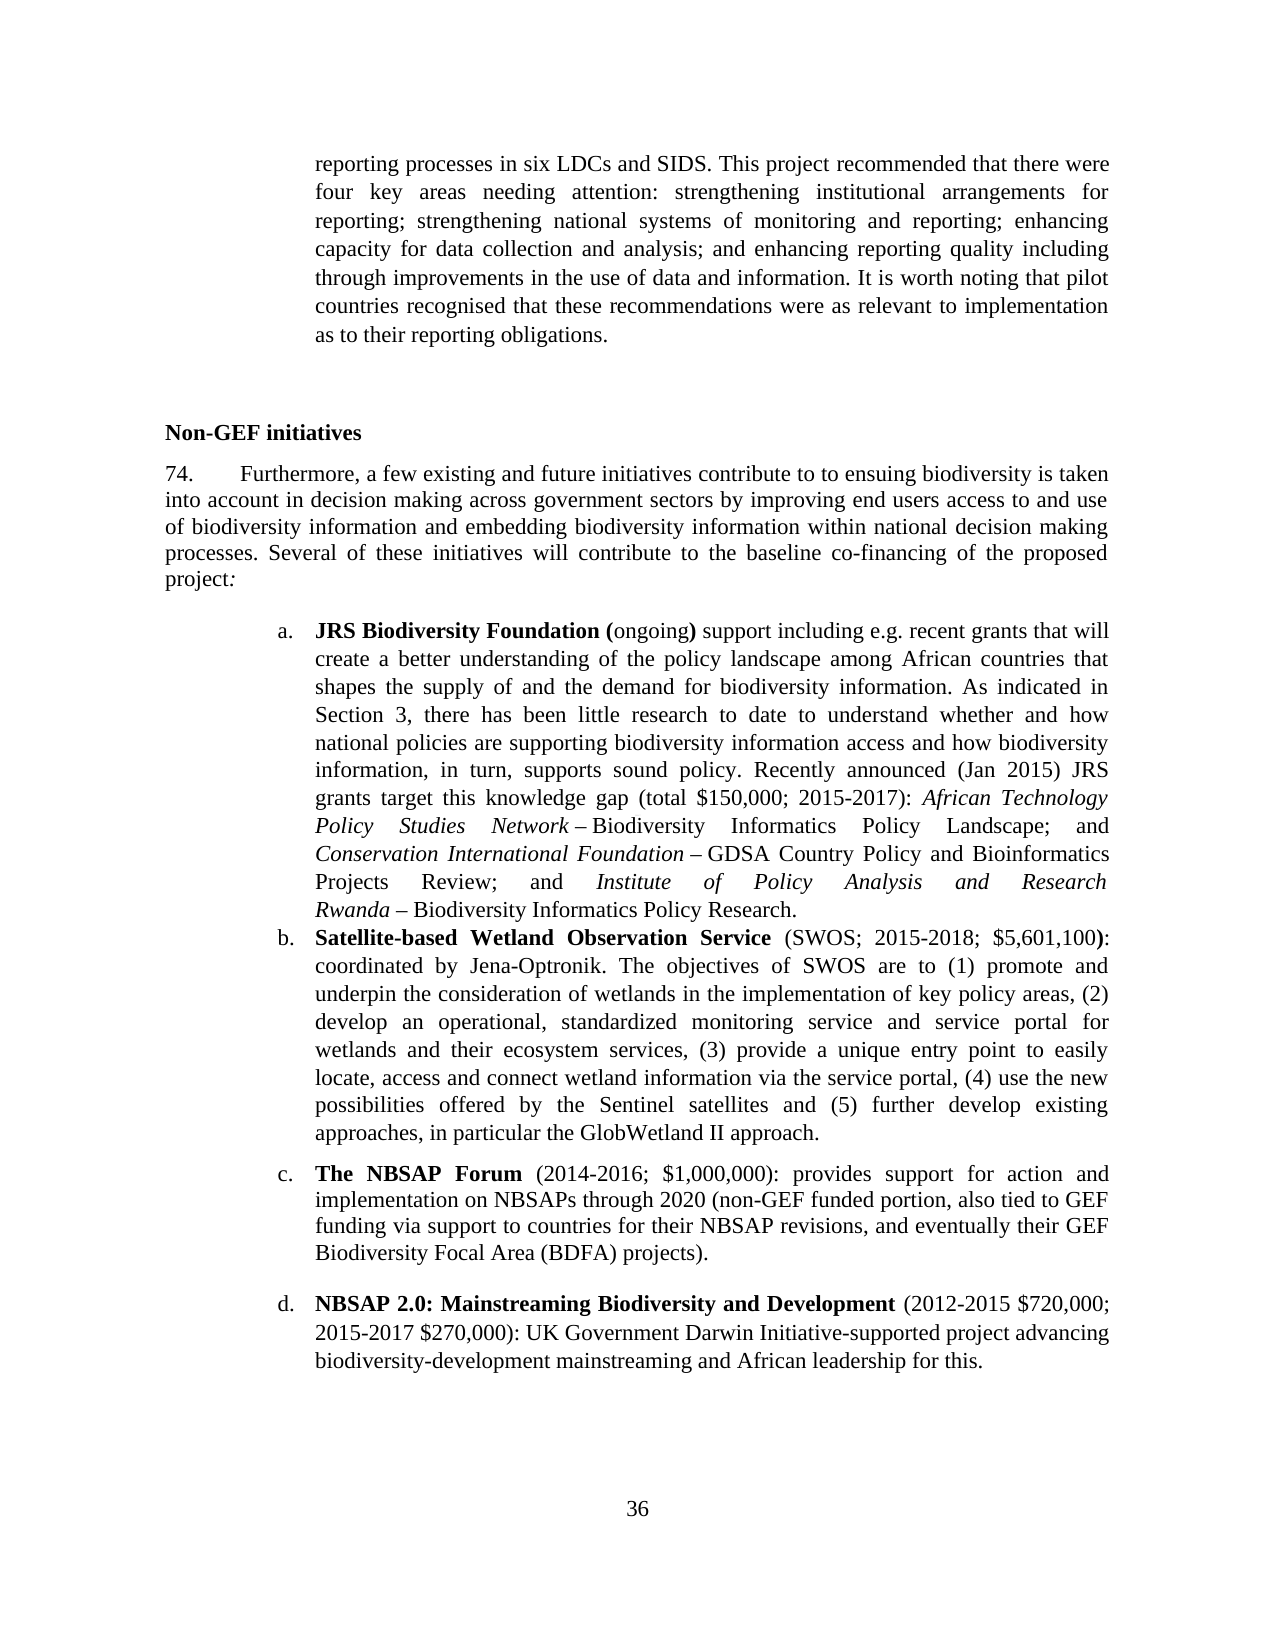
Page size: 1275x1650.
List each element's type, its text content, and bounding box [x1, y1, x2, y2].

list JRS Biodiversity Foundation (ongoing) support including e.g. recent grants that will create a better understanding of the policy landscape among African countries that shapes the supply of and the demand for biodiversity information. As indicated in Section 3, there has been little research to date to understand whether and how national policies are supporting biodiversity information access and how biodiversity information, in turn, supports sound policy. Recently announced (Jan 2015) JRS grants target this knowledge gap (total $150,000; 2015-2017): African Technology Policy Studies Network – Biodiversity Informatics Policy Landscape; and Conservation International Foundation – GDSA Country Policy and Bioinformatics Projects Review; and Institute of Policy Analysis and Research Rwanda – Biodiversity Informatics Policy Research. [277, 617, 1110, 922]
text Non-GEF initiatives [165, 419, 1110, 446]
text Furthermore, a few existing and future initiatives contribute to to ensuing biodiversity is taken into account in decision making across government sectors by improving end users access to and use of biodiversity information and embedding biodiversity information within national decision making processes. Several of these initiatives will contribute to the baseline co-financing of the proposed project: [165, 460, 1110, 592]
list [277, 150, 1110, 347]
list The NBSAP Forum (2014-2016; $1,000,000): provides support for action and implementation on NBSAPs through 2020 (non-GEF funded portion, also tied to GEF funding via support to countries for their NBSAP revisions, and eventually their GEF Biodiversity Focal Area (BDFA) projects). [277, 1160, 1110, 1265]
list Satellite-based Wetland Observation Service (SWOS; 2015-2018; $5,601,100): coordinated by Jena-Optronik. The objectives of SWOS are to (1) promote and underpin the consideration of wetlands in the implementation of key policy areas, (2) develop an operational, standardized monitoring service and service portal for wetlands and their ecosystem services, (3) provide a unique entry point to easily locate, access and connect wetland information via the service portal, (4) use the new possibilities offered by the Sentinel satellites and (5) further develop existing approaches, in particular the GlobWetland II approach. [277, 924, 1110, 1146]
list NBSAP 2.0: Mainstreaming Biodiversity and Development (2012-2015 $720,000; 2015-2017 $270,000): UK Government Darwin Initiative-supported project advancing biodiversity-development mainstreaming and African leadership for this. [277, 1290, 1110, 1373]
